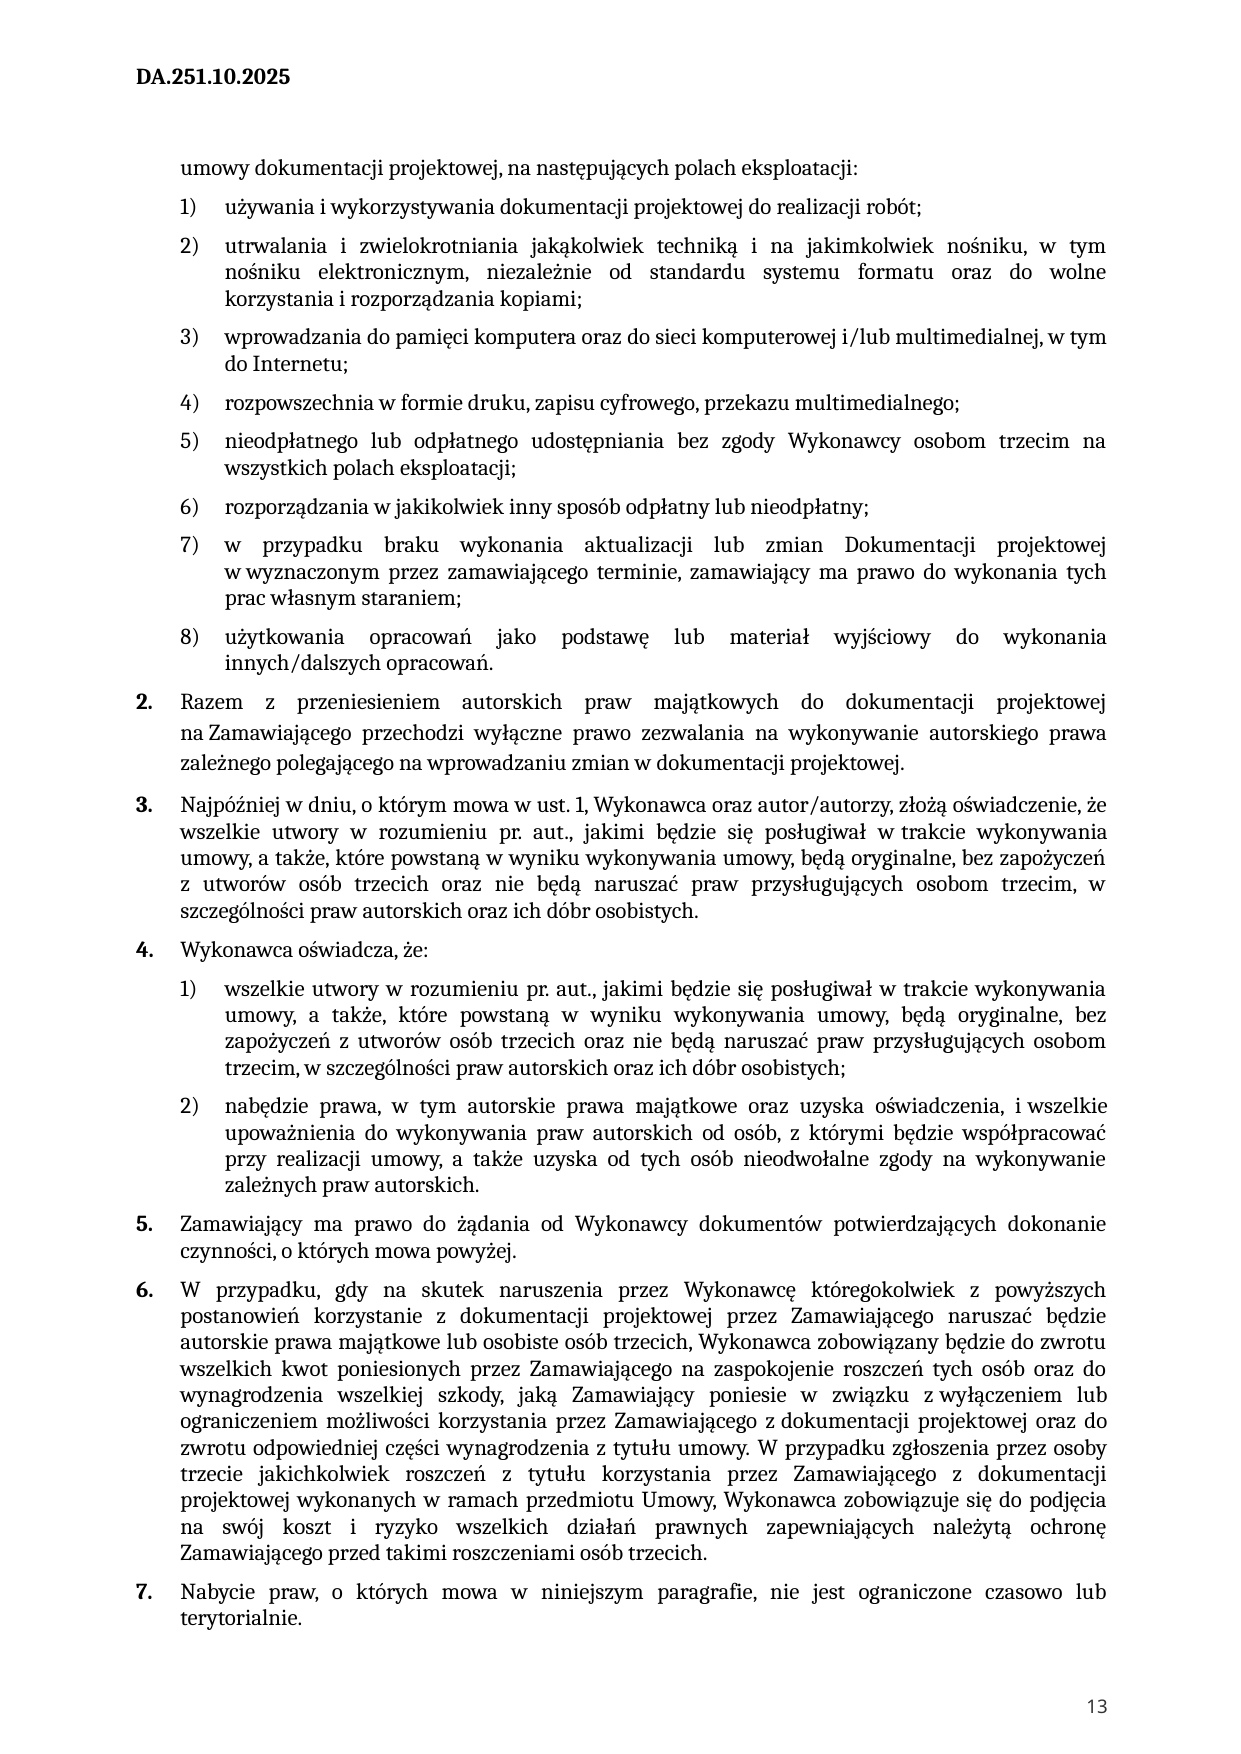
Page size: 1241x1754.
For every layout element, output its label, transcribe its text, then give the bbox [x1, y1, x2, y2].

list Razem z przeniesieniem autorskich praw majątkowych do dokumentacji projektowej na Zamawiającego przechodzi wyłączne prawo zezwalania na wykonywanie autorskiego prawa zależnego polegającego na wprowadzaniu zmian w dokumentacji projektowej. [136, 689, 1107, 776]
list użytkowania opracowań jako podstawę lub materiał wyjściowy do wykonania innych/dalszych opracowań. [180, 624, 1107, 677]
list rozporządzania w jakikolwiek inny sposób odpłatny lub nieodpłatny; [180, 493, 1108, 520]
list wprowadzania do pamięci komputera oraz do sieci komputerowej i/lub multimedialnej, w tym do Internetu; [180, 324, 1108, 377]
list rozpowszechnia w formie druku, zapisu cyfrowego, przekazu multimedialnego; [180, 389, 1108, 416]
list Nabycie praw, o których mowa w niniejszym paragrafie, nie jest ograniczone czasowo lub terytorialnie. [136, 1579, 1107, 1631]
list w przypadku braku wykonania aktualizacji lub zmian Dokumentacji projektowej w wyznaczonym przez zamawiającego terminie, zamawiający ma prawo do wykonania tych prac własnym staraniem; [180, 532, 1108, 611]
list używania i wykorzystywania dokumentacji projektowej do realizacji robót; [180, 194, 1108, 220]
list W przypadku, gdy na skutek naruszenia przez Wykonawcę któregokolwiek z powyższych postanowień korzystanie z dokumentacji projektowej przez Zamawiającego naruszać będzie autorskie prawa majątkowe lub osobiste osób trzecich, Wykonawca zobowiązany będzie do zwrotu wszelkich kwot poniesionych przez Zamawiającego na zaspokojenie roszczeń tych osób oraz do wynagrodzenia wszelkiej szkody, jaką Zamawiający poniesie w związku z wyłączeniem lub ograniczeniem możliwości korzystania przez Zamawiającego z dokumentacji projektowej oraz do zwrotu odpowiedniej części wynagrodzenia z tytułu umowy. W przypadku zgłoszenia przez osoby trzecie jakichkolwiek roszczeń z tytułu korzystania przez Zamawiającego z dokumentacji projektowej wykonanych w ramach przedmiotu Umowy, Wykonawca zobowiązuje się do podjęcia na swój koszt i ryzyko wszelkich działań prawnych zapewniających należytą ochronę Zamawiającego przed takimi roszczeniami osób trzecich. [136, 1276, 1107, 1566]
list nabędzie prawa, w tym autorskie prawa majątkowe oraz uzyska oświadczenia, i wszelkie upoważnienia do wykonywania praw autorskich od osób, z którymi będzie współpracować przy realizacji umowy, a także uzyska od tych osób nieodwołalne zgody na wykonywanie zależnych praw autorskich. [180, 1093, 1107, 1199]
list wszelkie utwory w rozumieniu pr. aut., jakimi będzie się posługiwał w trakcie wykonywania umowy, a także, które powstaną w wyniku wykonywania umowy, będą oryginalne, bez zapożyczeń z utworów osób trzecich oraz nie będą naruszać praw przysługujących osobom trzecim, w szczególności praw autorskich oraz ich dóbr osobistych; [180, 975, 1107, 1081]
list utrwalania i zwielokrotniania jakąkolwiek techniką i na jakimkolwiek nośniku, w tym nośniku elektronicznym, niezależnie od standardu systemu formatu oraz do wolne korzystania i rozporządzania kopiami; [180, 233, 1108, 312]
list Wykonawca oświadcza, że: [136, 936, 1107, 963]
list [136, 155, 1107, 181]
list nieodpłatnego lub odpłatnego udostępniania bez zgody Wykonawcy osobom trzecim na wszystkich polach eksploatacji; [180, 428, 1108, 481]
list Zamawiający ma prawo do żądania od Wykonawcy dokumentów potwierdzających dokonanie czynności, o których mowa powyżej. [136, 1211, 1107, 1264]
list Najpóźniej w dniu, o którym mowa w ust. 1, Wykonawca oraz autor/autorzy, złożą oświadczenie, że wszelkie utwory w rozumieniu pr. aut., jakimi będzie się posługiwał w trakcie wykonywania umowy, a także, które powstaną w wyniku wykonywania umowy, będą oryginalne, bez zapożyczeń z utworów osób trzecich oraz nie będą naruszać praw przysługujących osobom trzecim, w szczególności praw autorskich oraz ich dóbr osobistych. [136, 792, 1107, 924]
